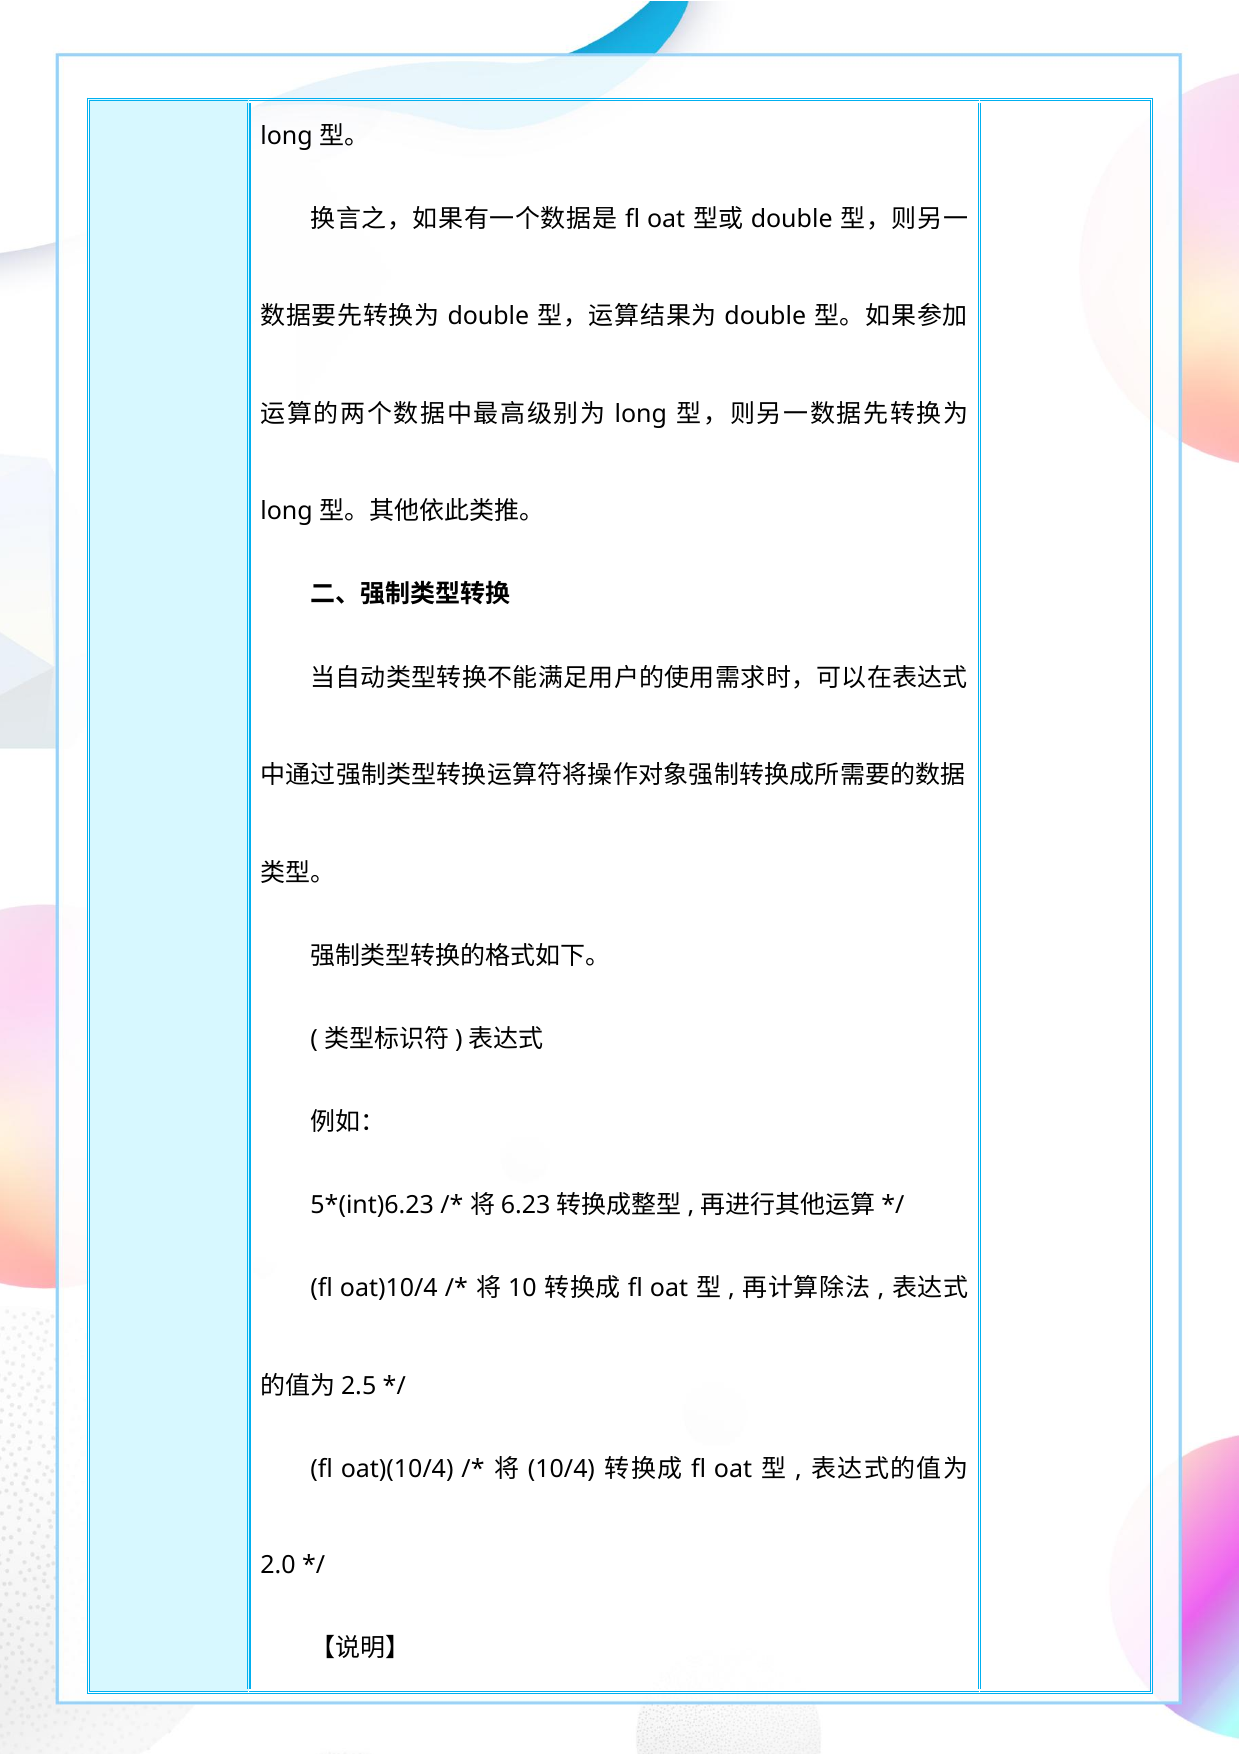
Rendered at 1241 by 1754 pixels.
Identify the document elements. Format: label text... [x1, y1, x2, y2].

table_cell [249, 101, 979, 1691]
table_cell 知识讲解（45min） [90, 99, 249, 1691]
picture [0, 1, 1239, 1754]
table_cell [980, 101, 1150, 1691]
